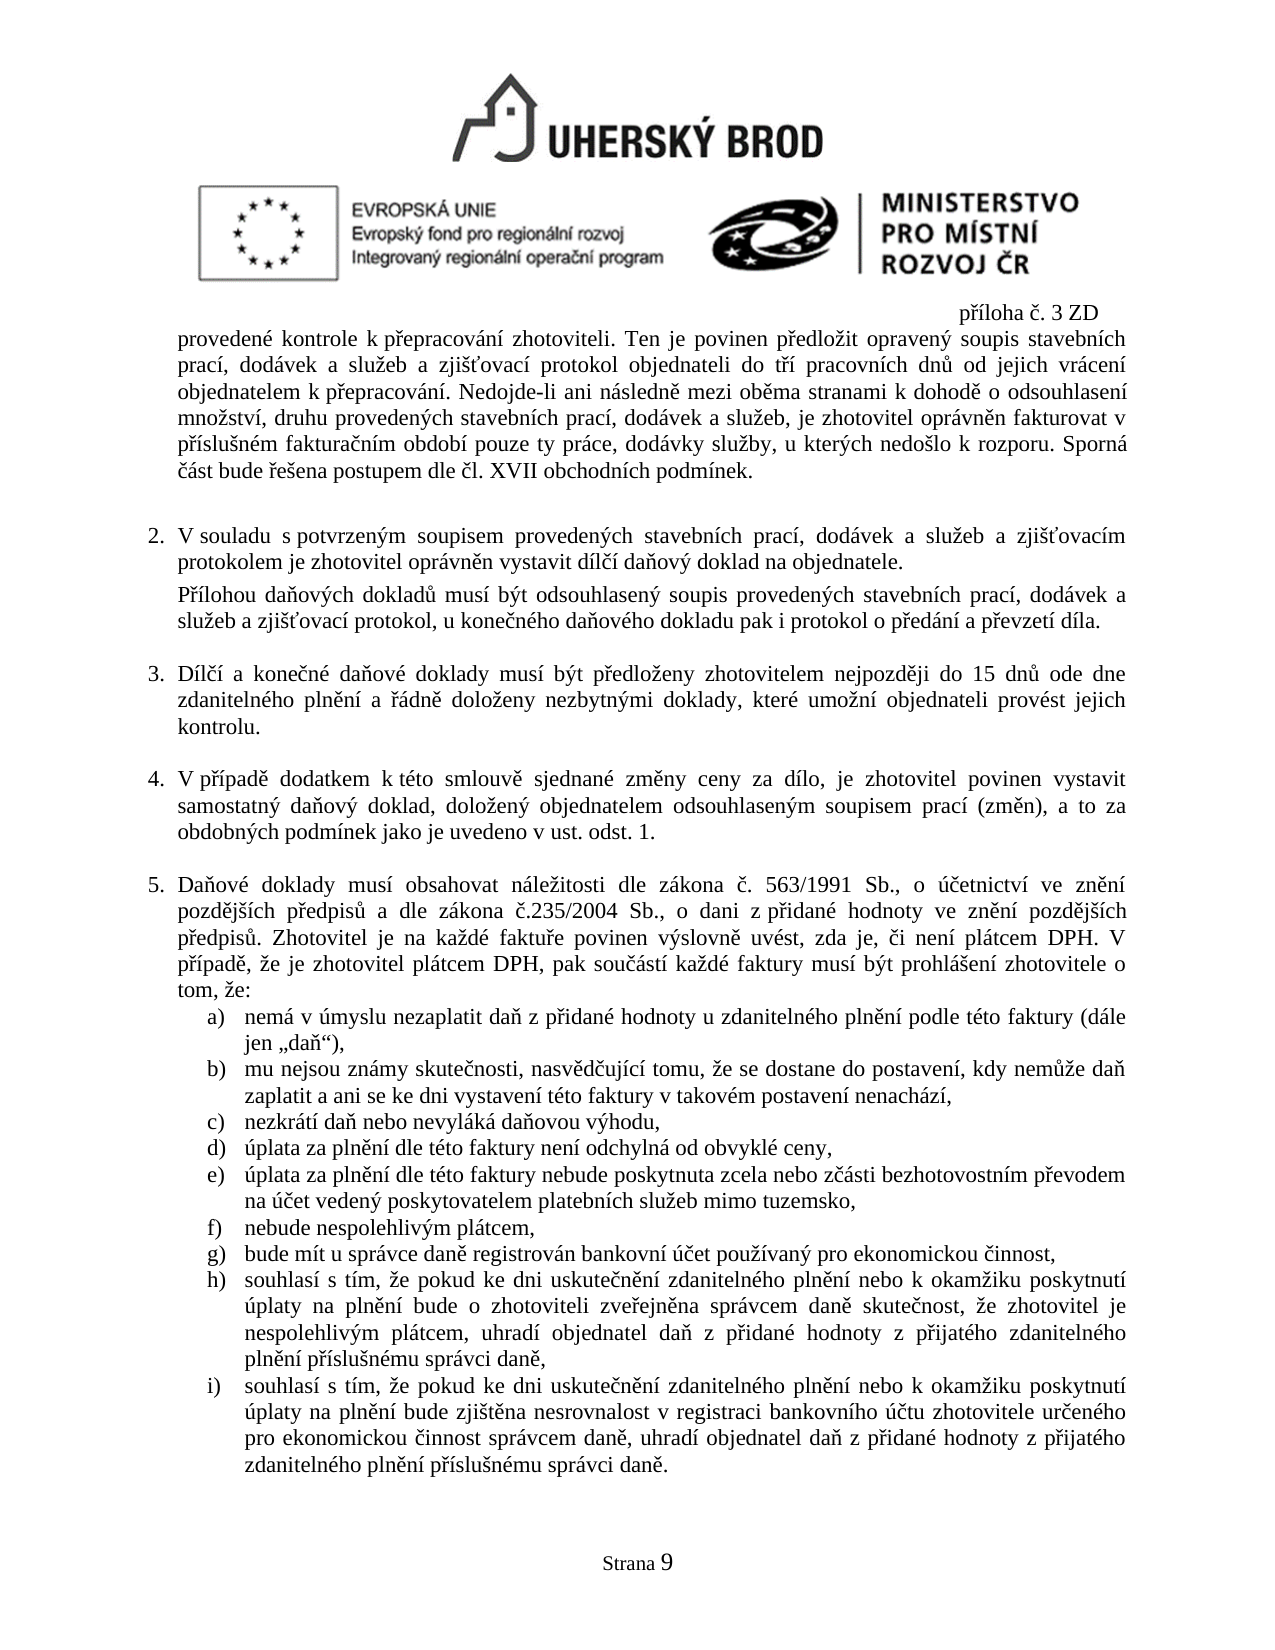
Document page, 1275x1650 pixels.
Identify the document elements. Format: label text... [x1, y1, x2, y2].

list souhlasí s tím, že pokud ke dni uskutečnění zdanitelného plnění nebo k okamžiku poskytnutí úplaty na plnění bude zjištěna nesrovnalost v registraci bankovního účtu zhotovitele určeného pro ekonomickou činnost správcem daně, uhradí objednatel daň z přidané hodnoty z přijatého zdanitelného plnění příslušnému správci daně. [207, 1372, 1127, 1477]
list Dílčí a konečné daňové doklady musí být předloženy zhotovitelem nejpozději do 15 dnů ode dne zdanitelného plnění a řádně doloženy nezbytnými doklady, které umožní objednateli provést jejich kontrolu. [148, 660, 1127, 739]
list bude mít u správce daně registrován bankovní účet používaný pro ekonomickou činnost, [207, 1240, 1127, 1266]
list V případě dodatkem k této smlouvě sjednané změny ceny za dílo, je zhotovitel povinen vystavit samostatný daňový doklad, doložený objednatelem odsouhlaseným soupisem prací (změn), a to za obdobných podmínek jako je uvedeno v ust. odst. 1. [148, 766, 1127, 844]
list mu nejsou známy skutečnosti, nasvědčující tomu, že se dostane do postavení, kdy nemůže daň zaplatit a ani se ke dni vystavení této faktury v takovém postavení nenachází, [207, 1055, 1127, 1108]
text Přílohou daňových dokladů musí být odsouhlasený soupis provedených stavebních prací, dodávek a služeb a zjišťovací protokol, u konečného daňového dokladu pak i protokol o předání a převzetí díla. [148, 581, 1127, 634]
picture [181, 73, 1095, 299]
list nebude nespolehlivým plátcem, [207, 1213, 1127, 1240]
list V souladu s potvrzeným soupisem provedených stavebních prací, dodávek a služeb a zjišťovacím protokolem je zhotovitel oprávněn vystavit dílčí daňový doklad na objednatele. [148, 522, 1127, 575]
list souhlasí s tím, že pokud ke dni uskutečnění zdanitelného plnění nebo k okamžiku poskytnutí úplaty na plnění bude o zhotoviteli zveřejněna správcem daně skutečnost, že zhotovitel je nespolehlivým plátcem, uhradí objednatel daň z přidané hodnoty z přijatého zdanitelného plnění příslušnému správci daně, [207, 1266, 1127, 1372]
list nemá v úmyslu nezaplatit daň z přidané hodnoty u zdanitelného plnění podle této faktury (dále jen „daň“), [207, 1003, 1127, 1055]
list Daňové doklady musí obsahovat náležitosti dle zákona č. 563/1991 Sb., o účetnictví ve znění pozdějších předpisů a dle zákona č.235/2004 Sb., o dani z přidané hodnoty ve znění pozdějších předpisů. Zhotovitel je na každé faktuře povinen výslovně uvést, zda je, či není plátcem DPH. V případě, že je zhotovitel plátcem DPH, pak součástí každé faktury musí být prohlášení zhotovitele o tom, že: [148, 871, 1127, 1003]
list úplata za plnění dle této faktury nebude poskytnuta zcela nebo zčásti bezhotovostním převodem na účet vedený poskytovatelem platebních služeb mimo tuzemsko, [207, 1161, 1127, 1213]
list nezkrátí daň nebo nevyláká daňovou výhodu, [207, 1108, 1127, 1134]
list úplata za plnění dle této faktury není odchylná od obvyklé ceny, [207, 1134, 1127, 1161]
